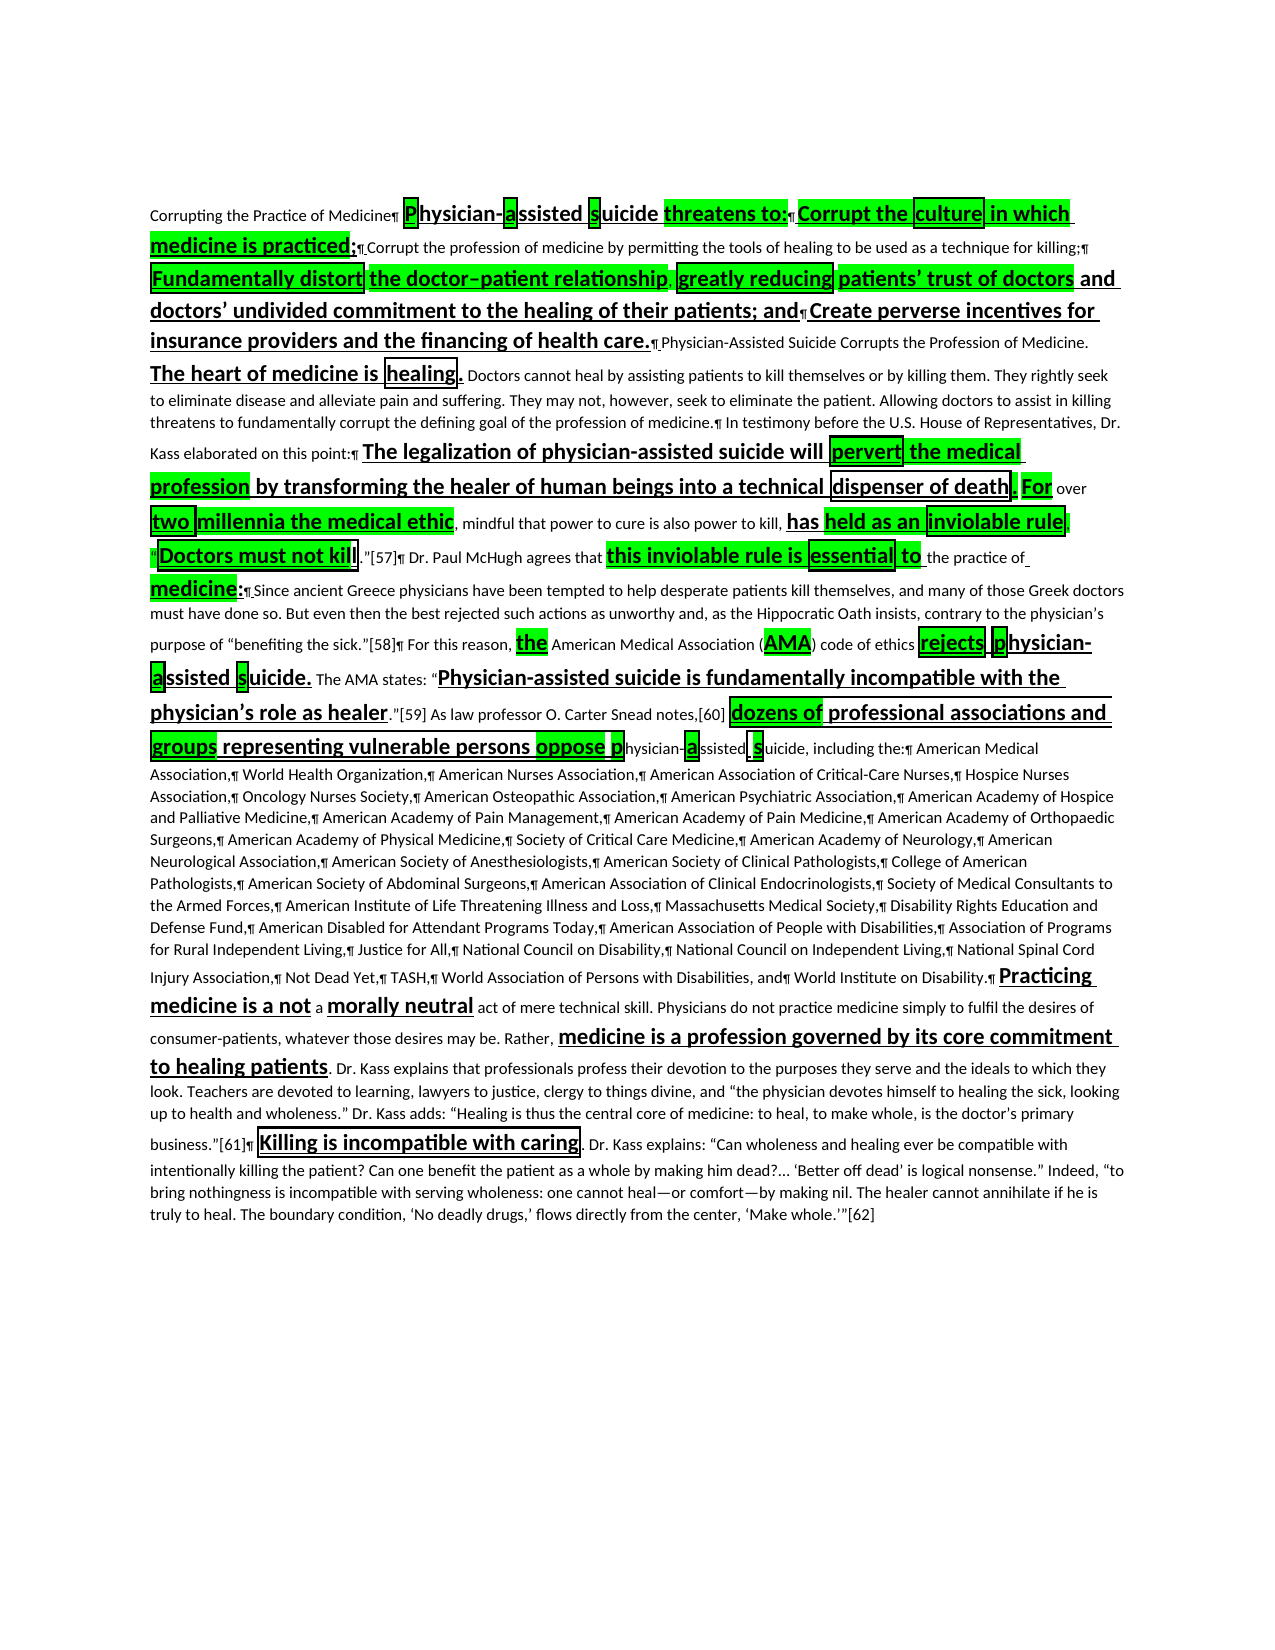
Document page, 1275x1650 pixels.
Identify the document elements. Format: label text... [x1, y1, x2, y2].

text Corrupting the Practice of Medicine¶ Physician-assisted suicide threatens to:¶ Corrupt the culture in which medicine is practiced;¶ Corrupt the profession of medicine by permitting the tools of healing to be used as a technique for killing;¶ Fundamentally distort the doctor–patient relationship, greatly reducing patients’ trust of doctors and doctors’ undivided commitment to the healing of their patients; and¶ Create perverse incentives for insurance providers and the financing of health care.¶ Physician-Assisted Suicide Corrupts the Profession of Medicine. The heart of medicine is healing. Doctors cannot heal by assisting patients to kill themselves or by killing them. They rightly seek to eliminate disease and alleviate pain and suffering. They may not, however, seek to eliminate the patient. Allowing doctors to assist in killing threatens to fundamentally corrupt the defining goal of the profession of medicine.¶ In testimony before the U.S. House of Representatives, Dr. Kass elaborated on this point:¶ The legalization of physician-assisted suicide will pervert the medical profession by transforming the healer of human beings into a technical dispenser of death. For over two millennia the medical ethic, mindful that power to cure is also power to kill, has held as an inviolable rule, “Doctors must not kill.”[57]¶ Dr. Paul McHugh agrees that this inviolable rule is essential to the practice of medicine:¶ Since ancient Greece physicians have been tempted to help desperate patients kill themselves, and many of those Greek doctors must have done so. But even then the best rejected such actions as unworthy and, as the Hippocratic Oath insists, contrary to the physician’s purpose of “benefiting the sick.”[58]¶ For this reason, the American Medical Association (AMA) code of ethics rejects physician-assisted suicide. The AMA states: “Physician-assisted suicide is fundamentally incompatible with the physician’s role as healer.”[59] As law professor O. Carter Snead notes,[60] dozens of professional associations and groups representing vulnerable persons oppose physician-assisted suicide, including the:¶ American Medical Association,¶ World Health Organization,¶ American Nurses Association,¶ American Association of Critical-Care Nurses,¶ Hospice Nurses Association,¶ Oncology Nurses Society,¶ American Osteopathic Association,¶ American Psychiatric Association,¶ American Academy of Hospice and Palliative Medicine,¶ American Academy of Pain Management,¶ American Academy of Pain Medicine,¶ American Academy of Orthopaedic Surgeons,¶ American Academy of Physical Medicine,¶ Society of Critical Care Medicine,¶ American Academy of Neurology,¶ American Neurological Association,¶ American Society of Anesthesiologists,¶ American Society of Clinical Pathologists,¶ College of American Pathologists,¶ American Society of Abdominal Surgeons,¶ American Association of Clinical Endocrinologists,¶ Society of Medical Consultants to the Armed Forces,¶ American Institute of Life Threatening Illness and Loss,¶ Massachusetts Medical Society,¶ Disability Rights Education and Defense Fund,¶ American Disabled for Attendant Programs Today,¶ American Association of People with Disabilities,¶ Association of Programs for Rural Independent Living,¶ Justice for All,¶ National Council on Disability,¶ National Council on Independent Living,¶ National Spinal Cord Injury Association,¶ Not Dead Yet,¶ TASH,¶ World Association of Persons with Disabilities, and¶ World Institute on Disability.¶ Practicing medicine is a not a morally neutral act of mere technical skill. Physicians do not practice medicine simply to fulfil the desires of consumer-patients, whatever those desires may be. Rather, medicine is a profession governed by its core commitment to healing patients. Dr. Kass explains that professionals profess their devotion to the purposes they serve and the ideals to which they look. Teachers are devoted to learning, lawyers to justice, clergy to things divine, and “the physician devotes himself to healing the sick, looking up to health and wholeness.” Dr. Kass adds: “Healing is thus the central core of medicine: to heal, to make whole, is the doctor’s primary business.”[61]¶ Killing is incompatible with caring. Dr. Kass explains: “Can wholeness and healing ever be compatible with intentionally killing the patient? Can one benefit the patient as a whole by making him dead?… ‘Better off dead’ is logical nonsense.” Indeed, “to bring nothingness is incompatible with serving wholeness: one cannot heal—or comfort—by making nil. The healer cannot annihilate if he is truly to heal. The boundary condition, ‘No deadly drugs,’ flows directly from the center, ‘Make whole.’”[62] [150, 197, 1125, 1224]
